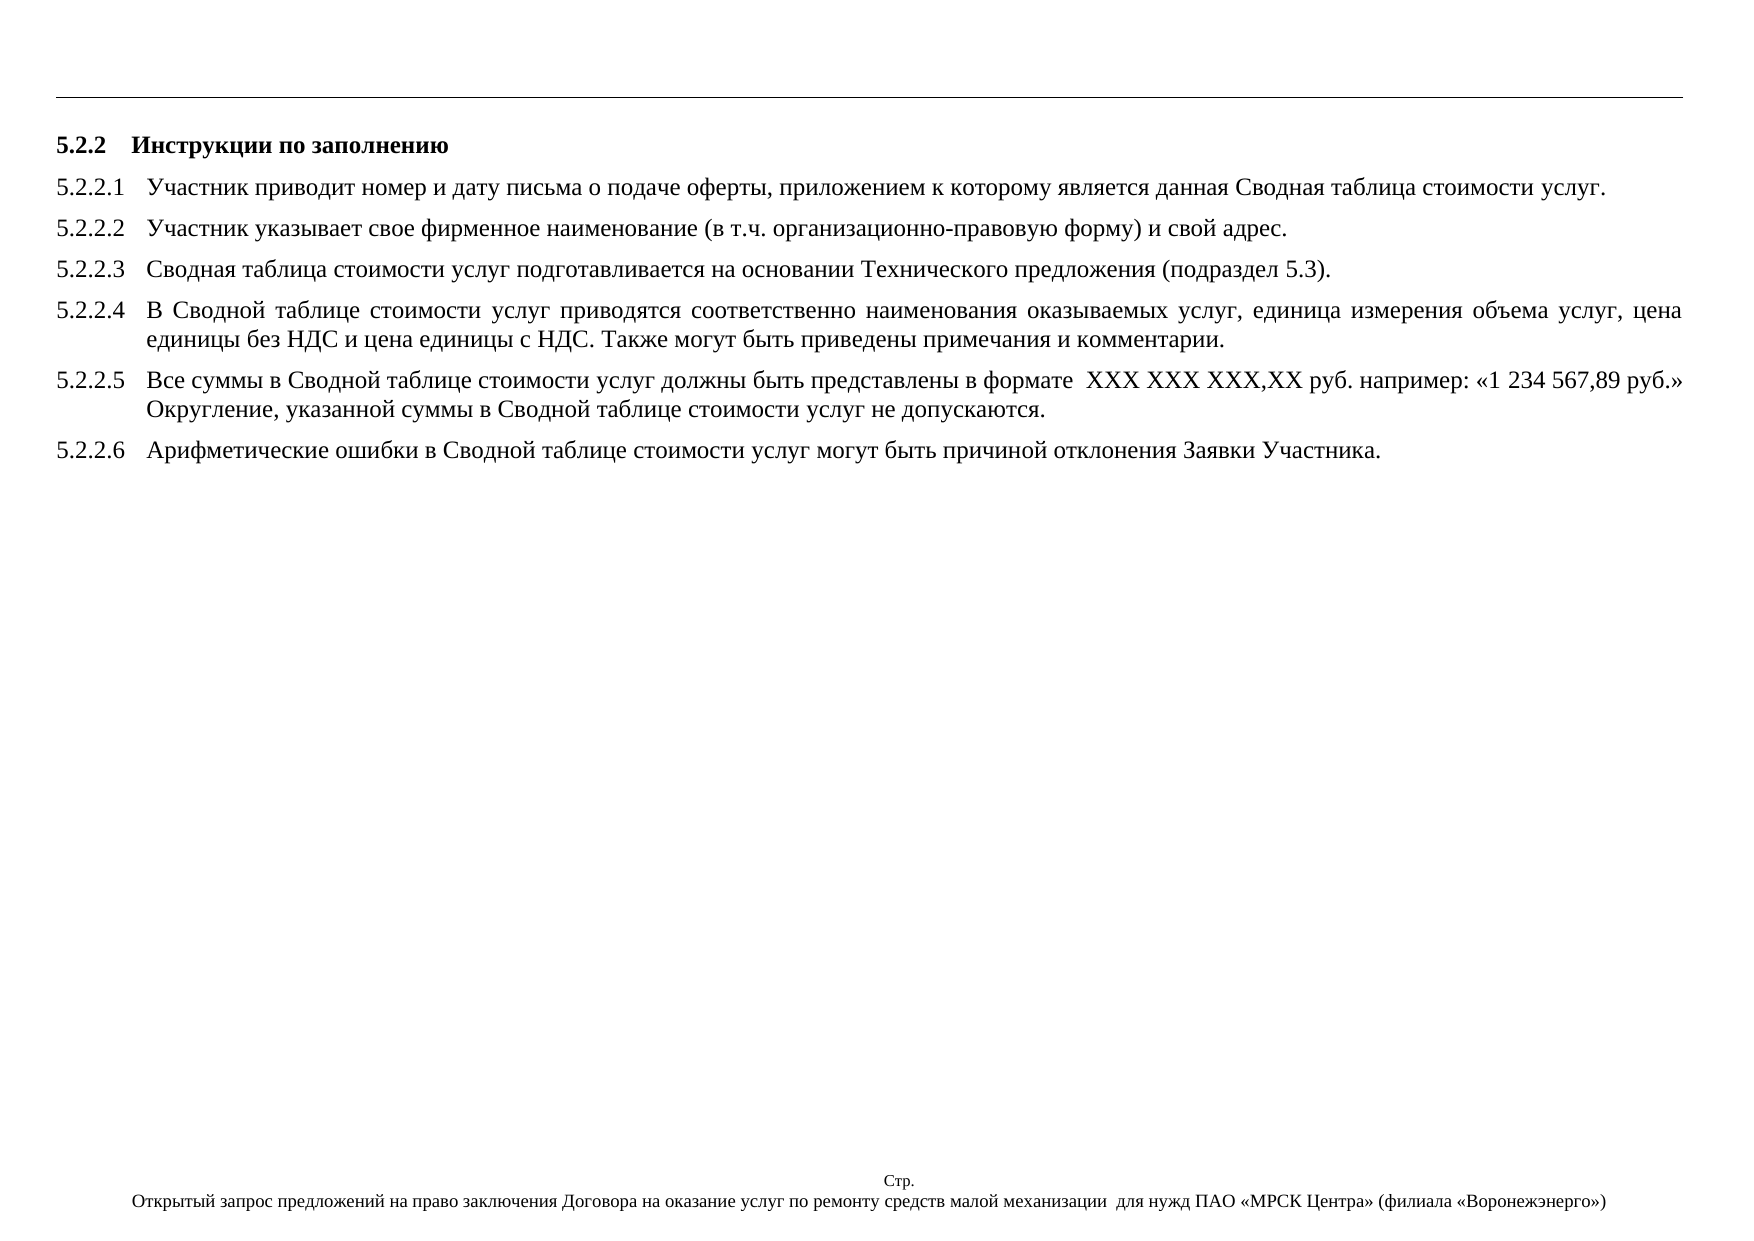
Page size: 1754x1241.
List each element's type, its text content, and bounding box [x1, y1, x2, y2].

list Сводная таблица стоимости услуг подготавливается на основании Технического предложения (подраздел 5.3). [56, 254, 1683, 283]
list Участник приводит номер и дату письма о подаче оферты, приложением к которому является данная Сводная таблица стоимости услуг. [56, 172, 1683, 201]
list В Сводной таблице стоимости услуг приводятся соответственно наименования оказываемых услуг, единица измерения объема услуг, цена единицы без НДС и цена единицы с НДС. Также могут быть приведены примечания и комментарии. [56, 296, 1683, 353]
subtitle Инструкции по заполнению [56, 131, 1683, 159]
list Арифметические ошибки в Сводной таблице стоимости услуг могут быть причиной отклонения Заявки Участника. [56, 436, 1683, 464]
list Все суммы в Сводной таблице стоимости услуг должны быть представлены в формате XXX XXX XXX,XX руб. например: «1 234 567,89 руб.» Округление, указанной суммы в Сводной таблице стоимости услуг не допускаются. [56, 366, 1683, 423]
list Участник указывает свое фирменное наименование (в т.ч. организационно-правовую форму) и свой адрес. [56, 213, 1683, 242]
